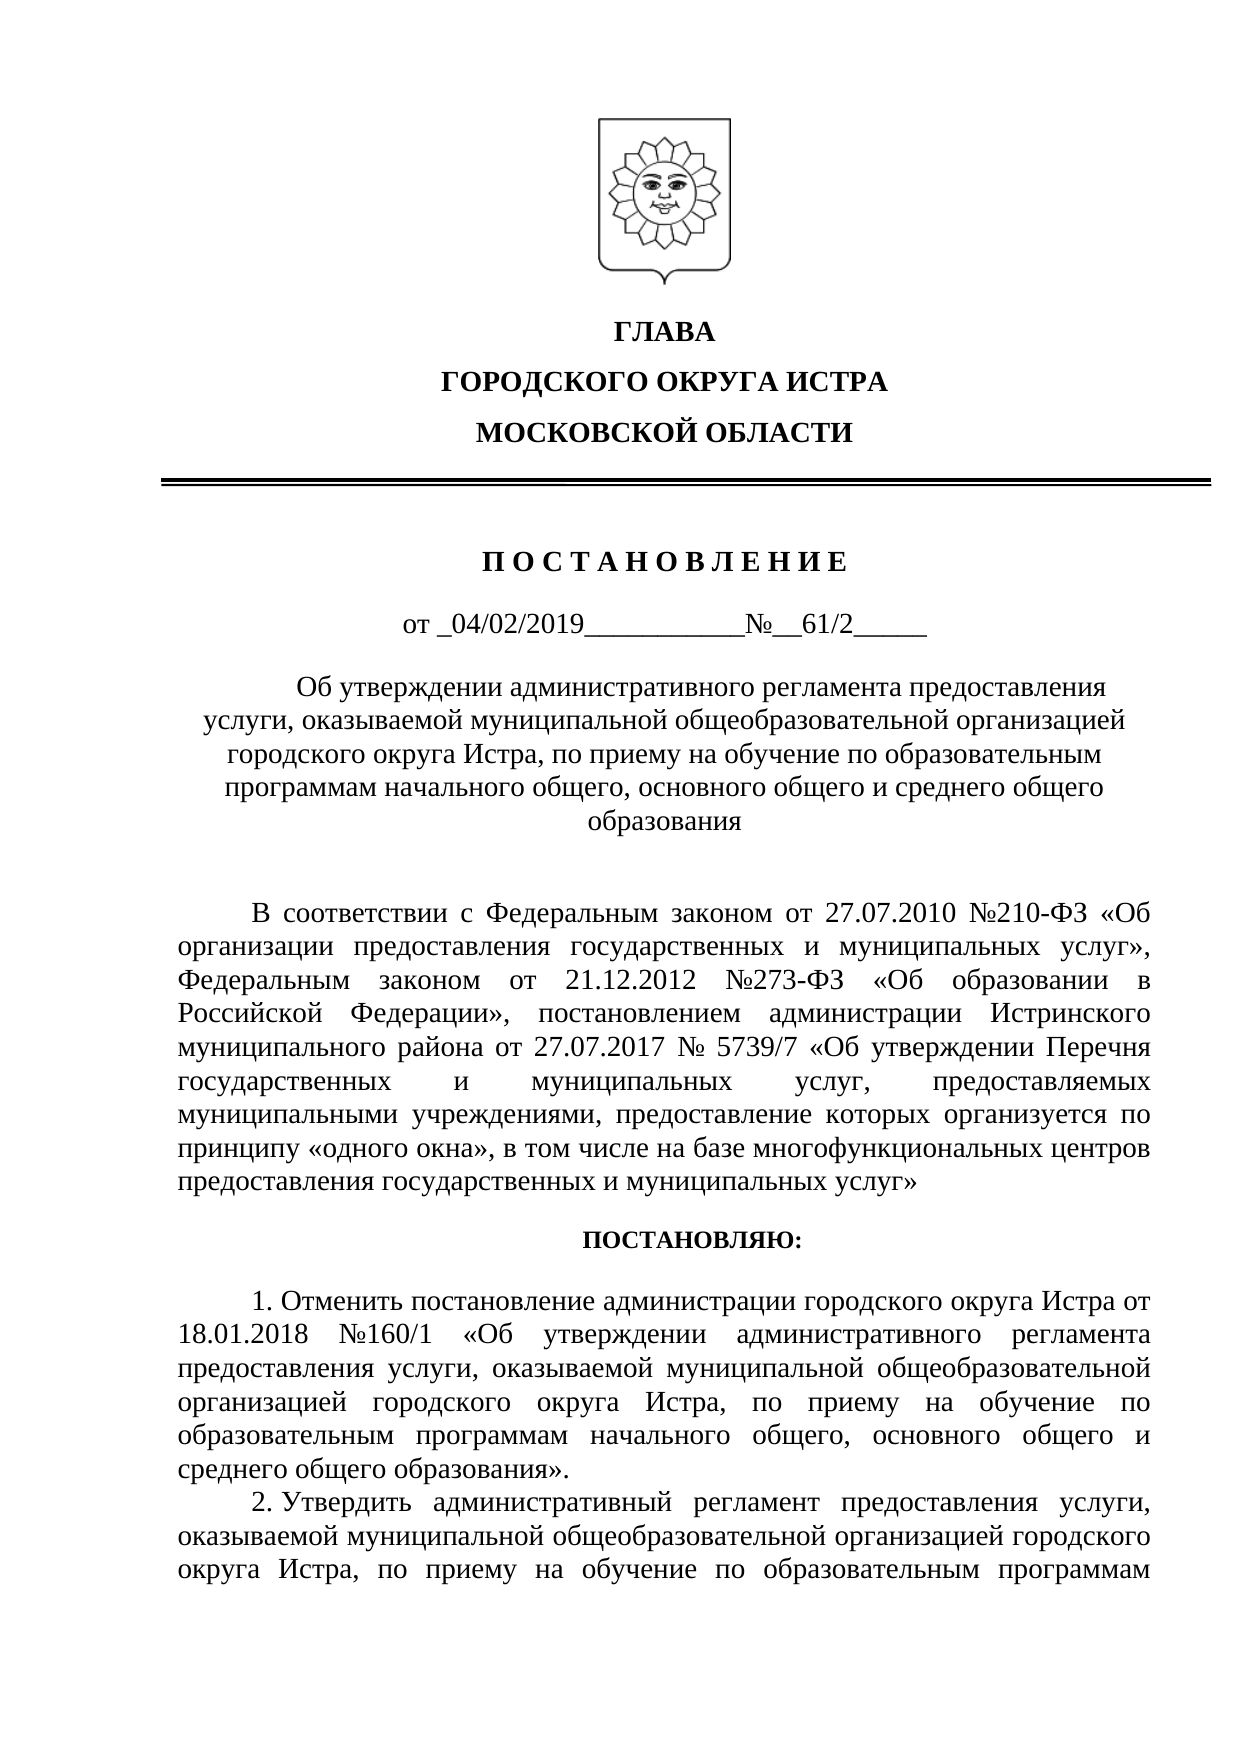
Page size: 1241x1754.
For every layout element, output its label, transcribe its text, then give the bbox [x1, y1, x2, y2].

text ПОСТАНОВЛЯЮ: [177, 1226, 1152, 1254]
title Отменить постановление администрации городского округа Истра от 18.01.2018 №160/1 «Об утверждении административного регламента предоставления услуги, оказываемой муниципальной общеобразовательной организацией городского округа Истра, по приему на обучение по образовательным программам начального общего, основного общего и среднего общего образования». [177, 1283, 1152, 1484]
text П О С Т А Н О В Л Е Н И Е [177, 544, 1152, 578]
title МОСКОВСКОЙ ОБЛАСТИ [177, 415, 1152, 448]
subtitle ГЛАВА [177, 314, 1152, 348]
text ГОРОДСКОГО ОКРУГА ИСТРА [177, 364, 1152, 398]
text В соответствии с Федеральным законом от 27.07.2010 №210-ФЗ «Об организации предоставления государственных и муниципальных услуг», Федеральным законом от 21.12.2012 №273-ФЗ «Об образовании в Российской Федерации», постановлением администрации Истринского муниципального района от 27.07.2017 № 5739/7 «Об утверждении Перечня государственных и муниципальных услуг, предоставляемых муниципальными учреждениями, предоставление которых организуется по принципу «одного окна», в том числе на базе многофункциональных центров предоставления государственных и муниципальных услуг» [177, 895, 1152, 1197]
text Об утверждении административного регламента предоставления услуги, оказываемой муниципальной общеобразовательной организацией городского округа Истра, по приему на обучение по образовательным программам начального общего, основного общего и среднего общего образования [177, 669, 1152, 836]
picture [598, 118, 731, 286]
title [177, 1484, 1152, 1585]
text от _04/02/2019___________№__61/2_____ [177, 606, 1152, 640]
